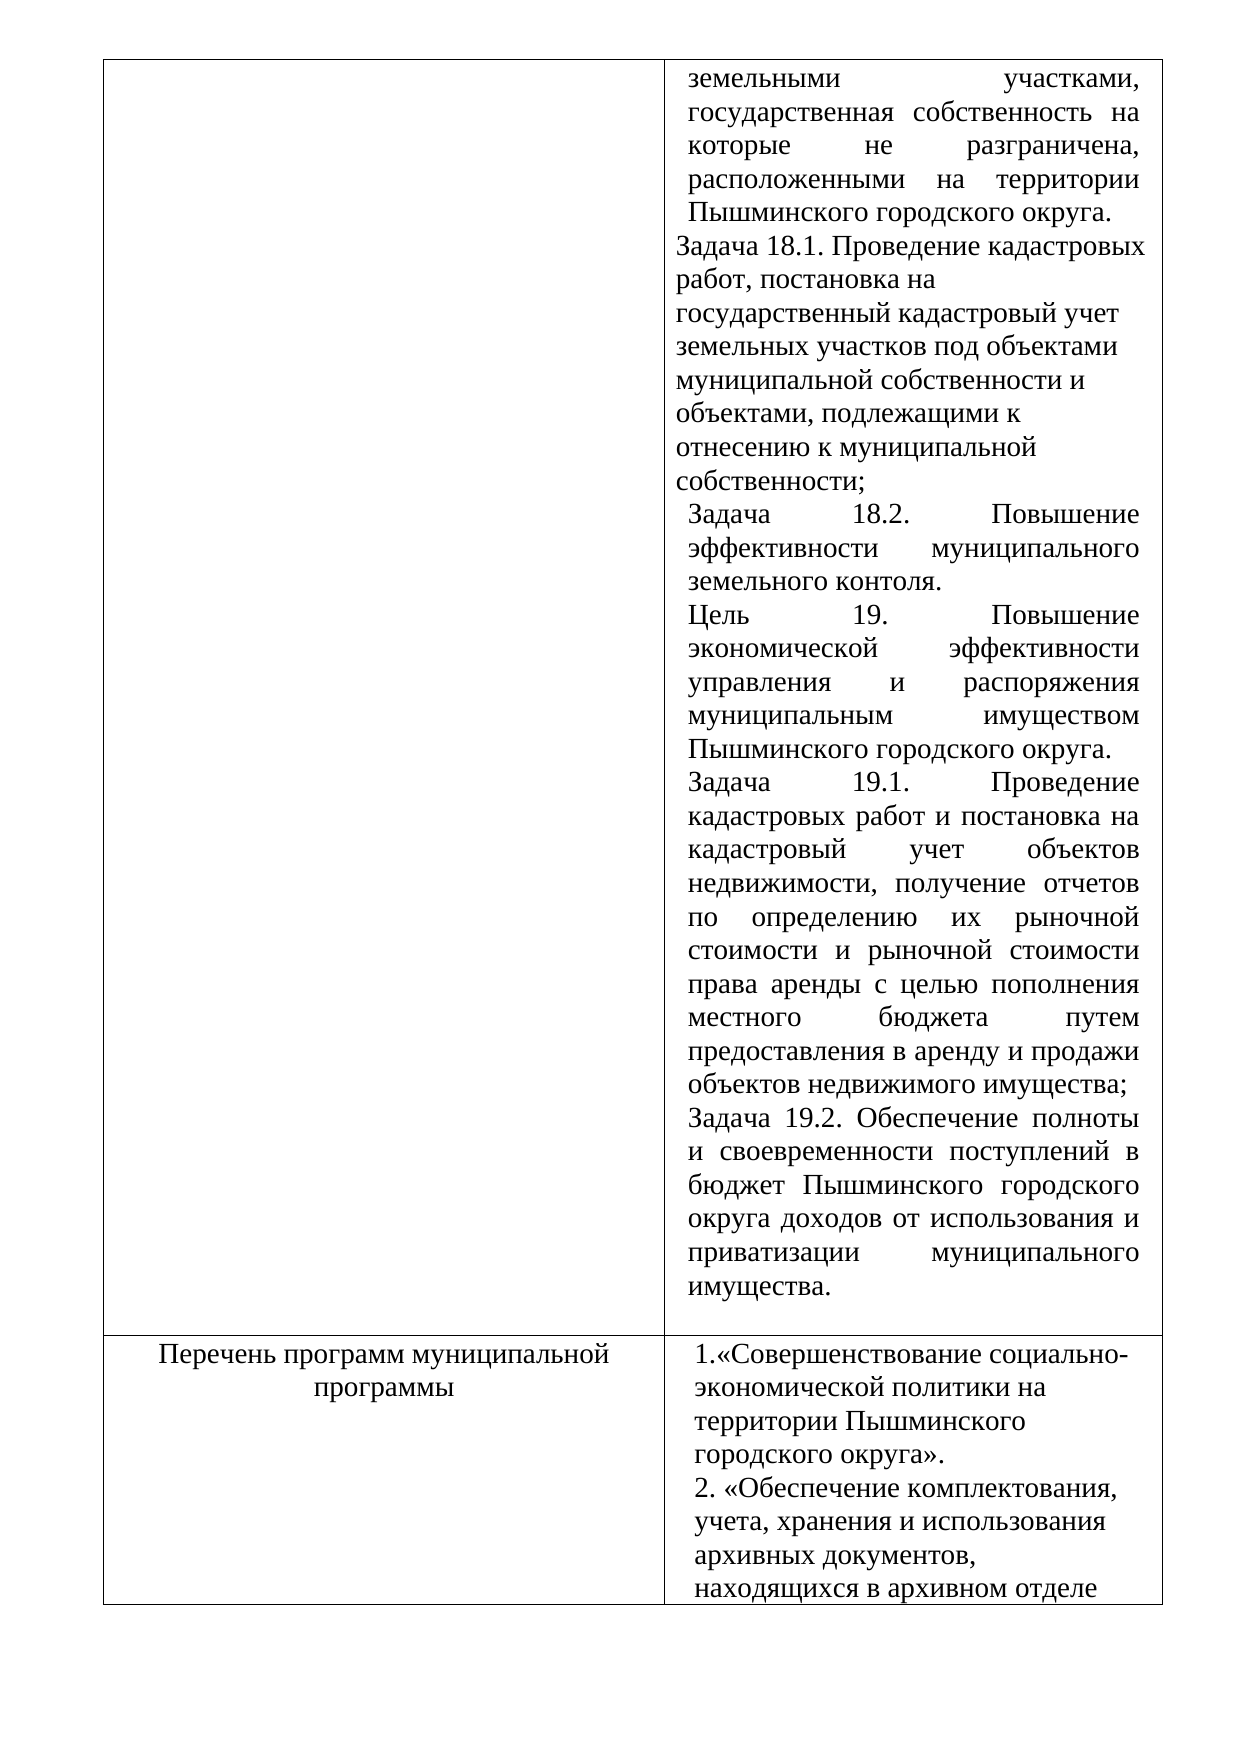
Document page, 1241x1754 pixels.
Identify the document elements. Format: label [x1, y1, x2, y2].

table_cell [104, 1336, 664, 1604]
table_cell [665, 60, 1162, 1335]
table_cell [665, 1336, 1162, 1604]
table_cell [104, 60, 664, 1335]
